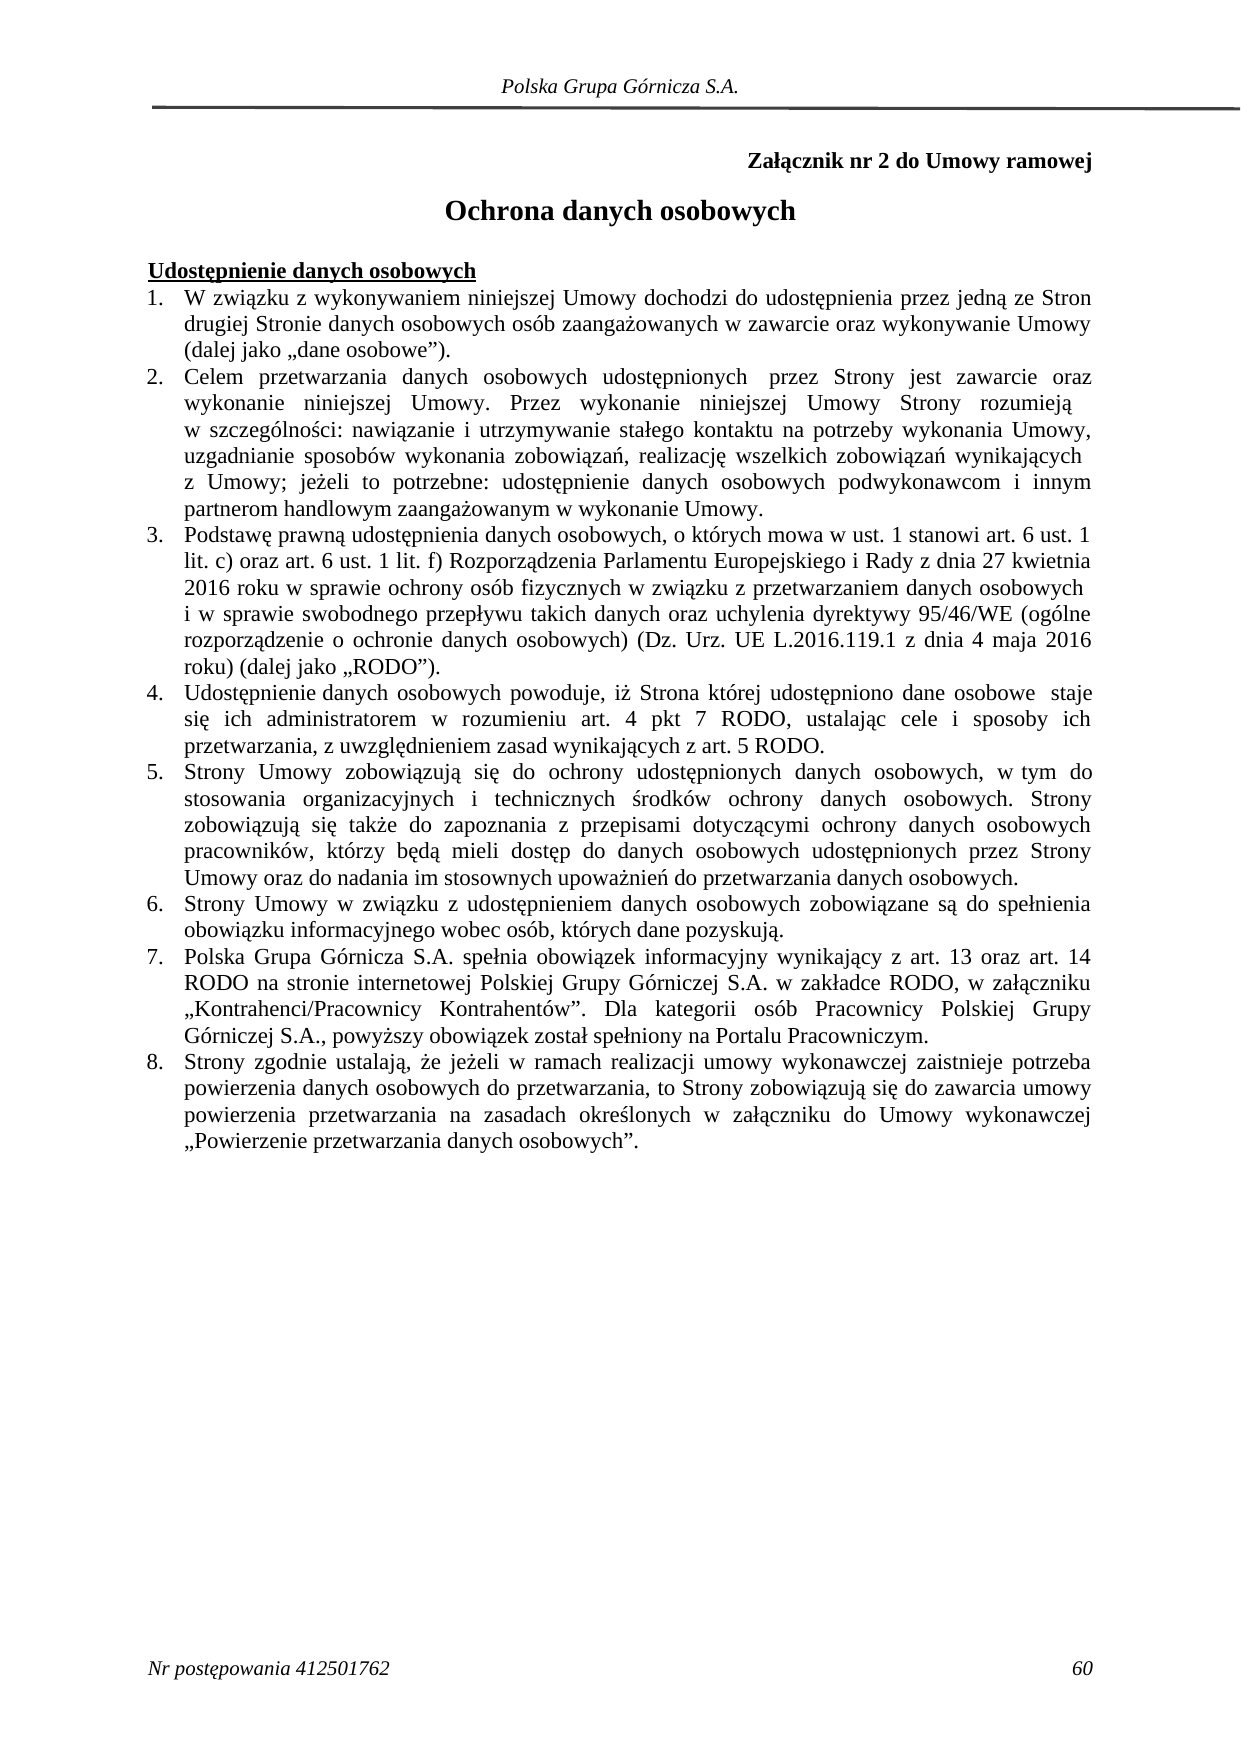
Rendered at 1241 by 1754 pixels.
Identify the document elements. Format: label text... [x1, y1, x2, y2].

list Strony Umowy w związku z udostępnieniem danych osobowych zobowiązane są do spełnienia obowiązku informacyjnego wobec osób, których dane pozyskują. [146, 890, 1093, 943]
text Ochrona danych osobowych [148, 193, 1093, 226]
text Udostępnienie danych osobowych [148, 257, 1093, 284]
list Strony zgodnie ustalają, że jeżeli w ramach realizacji umowy wykonawczej zaistnieje potrzeba powierzenia danych osobowych do przetwarzania, to Strony zobowiązują się do zawarcia umowy powierzenia przetwarzania na zasadach określonych w załączniku do Umowy wykonawczej „Powierzenie przetwarzania danych osobowych”. [146, 1048, 1093, 1153]
list Strony Umowy zobowiązują się do ochrony udostępnionych danych osobowych, w tym do stosowania organizacyjnych i technicznych środków ochrony danych osobowych. Strony zobowiązują się także do zapoznania z przepisami dotyczącymi ochrony danych osobowych pracowników, którzy będą mieli dostęp do danych osobowych udostępnionych przez Strony Umowy oraz do nadania im stosownych upoważnień do przetwarzania danych osobowych. [146, 758, 1093, 890]
list Polska Grupa Górnicza S.A. spełnia obowiązek informacyjny wynikający z art. 13 oraz art. 14 RODO na stronie internetowej Polskiej Grupy Górniczej S.A. w zakładce RODO, w załączniku „Kontrahenci/Pracownicy Kontrahentów”. Dla kategorii osób Pracownicy Polskiej Grupy Górniczej S.A., powyższy obowiązek został spełniony na Portalu Pracowniczym. [146, 943, 1093, 1048]
list Celem przetwarzania danych osobowych udostępnionych przez Strony jest zawarcie oraz wykonanie niniejszej Umowy. Przez wykonanie niniejszej Umowy Strony rozumieją w szczególności: nawiązanie i utrzymywanie stałego kontaktu na potrzeby wykonania Umowy, uzgadnianie sposobów wykonania zobowiązań, realizację wszelkich zobowiązań wynikających z Umowy; jeżeli to potrzebne: udostępnienie danych osobowych podwykonawcom i innym partnerom handlowym zaangażowanym w wykonanie Umowy. [146, 363, 1093, 521]
list Podstawę prawną udostępnienia danych osobowych, o których mowa w ust. 1 stanowi art. 6 ust. 1 lit. c) oraz art. 6 ust. 1 lit. f) Rozporządzenia Parlamentu Europejskiego i Rady z dnia 27 kwietnia 2016 roku w sprawie ochrony osób fizycznych w związku z przetwarzaniem danych osobowych i w sprawie swobodnego przepływu takich danych oraz uchylenia dyrektywy 95/46/WE (ogólne rozporządzenie o ochronie danych osobowych) (Dz. Urz. UE L.2016.119.1 z dnia 4 maja 2016 roku) (dalej jako „RODO”). [146, 521, 1093, 679]
text Załącznik nr 2 do Umowy ramowej [148, 148, 1093, 174]
list Udostępnienie danych osobowych powoduje, iż Strona której udostępniono dane osobowe staje się ich administratorem w rozumieniu art. 4 pkt 7 RODO, ustalając cele i sposoby ich przetwarzania, z uwzględnieniem zasad wynikających z art. 5 RODO. [146, 679, 1093, 758]
list W związku z wykonywaniem niniejszej Umowy dochodzi do udostępnienia przez jedną ze Stron drugiej Stronie danych osobowych osób zaangażowanych w zawarcie oraz wykonywanie Umowy (dalej jako „dane osobowe”). [146, 284, 1093, 363]
